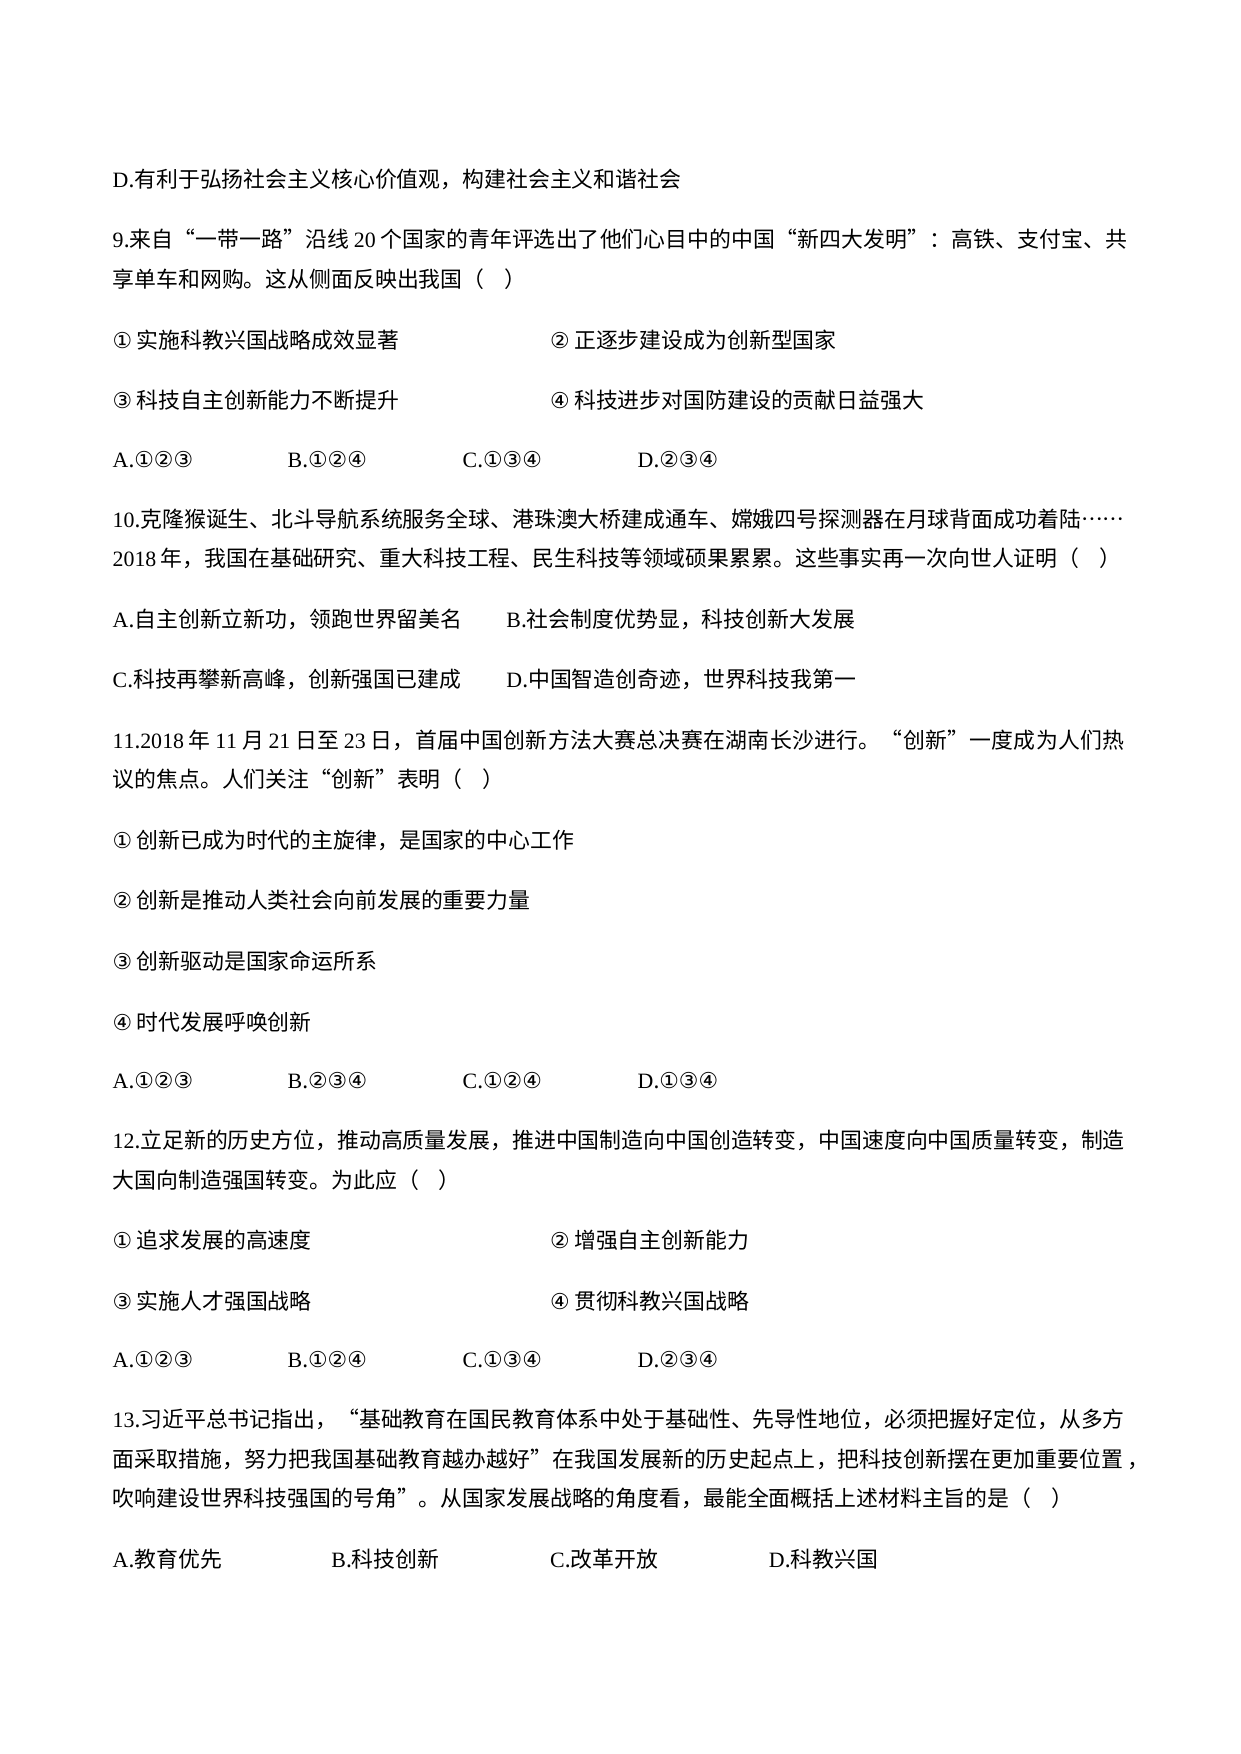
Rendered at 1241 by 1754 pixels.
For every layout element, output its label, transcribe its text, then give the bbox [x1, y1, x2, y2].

text A.教育优先 B.科技创新 C.改革开放 D.科教兴国 [112, 1542, 1128, 1574]
text ①追求发展的高速度 ②增强自主创新能力 [112, 1223, 1128, 1255]
text ③实施人才强国战略 ④贯彻科教兴国战略 [112, 1284, 1128, 1315]
text 11.2018年11月21日至23日，首届中国创新方法大赛总决赛在湖南长沙进行。“创新”一度成为人们热议的焦点。人们关注“创新”表明（ ） [112, 723, 1128, 794]
text D.有利于弘扬社会主义核心价值观，构建社会主义和谐社会 [112, 162, 1128, 194]
text ④时代发展呼唤创新 [112, 1004, 1128, 1036]
text 12.立足新的历史方位，推动高质量发展，推进中国制造向中国创造转变，中国速度向中国质量转变，制造大国向制造强国转变。为此应（ ） [112, 1123, 1128, 1194]
text ③科技自主创新能力不断提升 ④科技进步对国防建设的贡献日益强大 [112, 383, 1128, 415]
text 13.习近平总书记指出，“基础教育在国民教育体系中处于基础性、先导性地位，必须把握好定位，从多方面采取措施，努力把我国基础教育越办越好”在我国发展新的历史起点上，把科技创新摆在更加重要位置，吹响建设世界科技强国的号角”。从国家发展战略的角度看，最能全面概括上述材料主旨的是（ ） [112, 1402, 1128, 1513]
text A.①②③ B.①②④ C.①③④ D.②③④ [112, 1344, 1128, 1374]
text ②创新是推动人类社会向前发展的重要力量 [112, 883, 1128, 915]
text A.①②③ B.②③④ C.①②④ D.①③④ [112, 1065, 1128, 1095]
text 10.克隆猴诞生、北斗导航系统服务全球、港珠澳大桥建成通车、嫦娥四号探测器在月球背面成功着陆……2018年，我国在基础研究、重大科技工程、民生科技等领域硕果累累。这些事实再一次向世人证明（ ） [112, 502, 1128, 573]
text ③创新驱动是国家命运所系 [112, 944, 1128, 976]
text ①实施科教兴国战略成效显著 ②正逐步建设成为创新型国家 [112, 323, 1128, 354]
text C.科技再攀新高峰，创新强国已建成 D.中国智造创奇迹，世界科技我第一 [112, 662, 1128, 694]
text A.①②③ B.①②④ C.①③④ D.②③④ [112, 444, 1128, 473]
text ①创新已成为时代的主旋律，是国家的中心工作 [112, 823, 1128, 855]
text A.自主创新立新功，领跑世界留美名 B.社会制度优势显，科技创新大发展 [112, 602, 1128, 633]
text 9.来自“一带一路”沿线20个国家的青年评选出了他们心目中的中国“新四大发明”：高铁、支付宝、共享单车和网购。这从侧面反映出我国（ ） [112, 222, 1128, 294]
